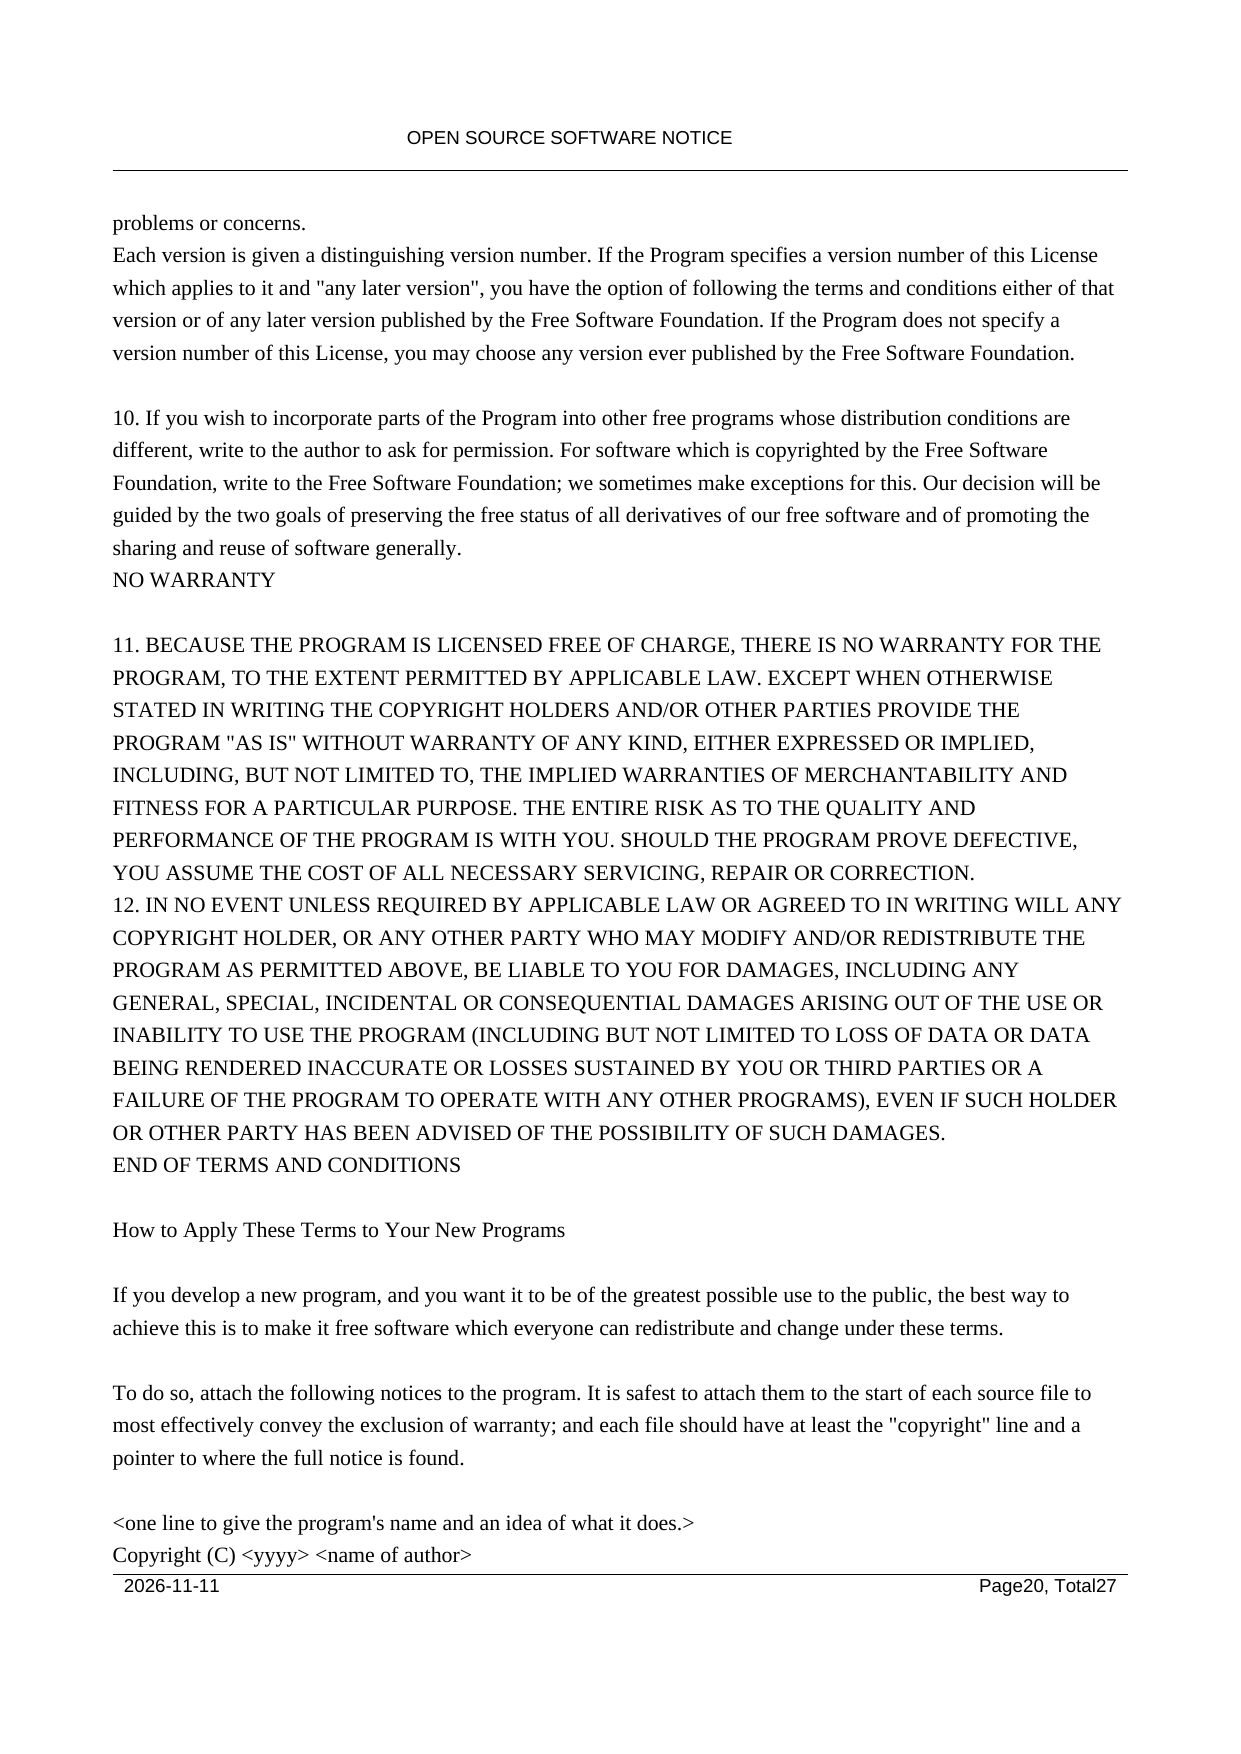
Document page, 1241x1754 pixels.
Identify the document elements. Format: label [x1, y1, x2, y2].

text [112, 206, 1128, 1571]
